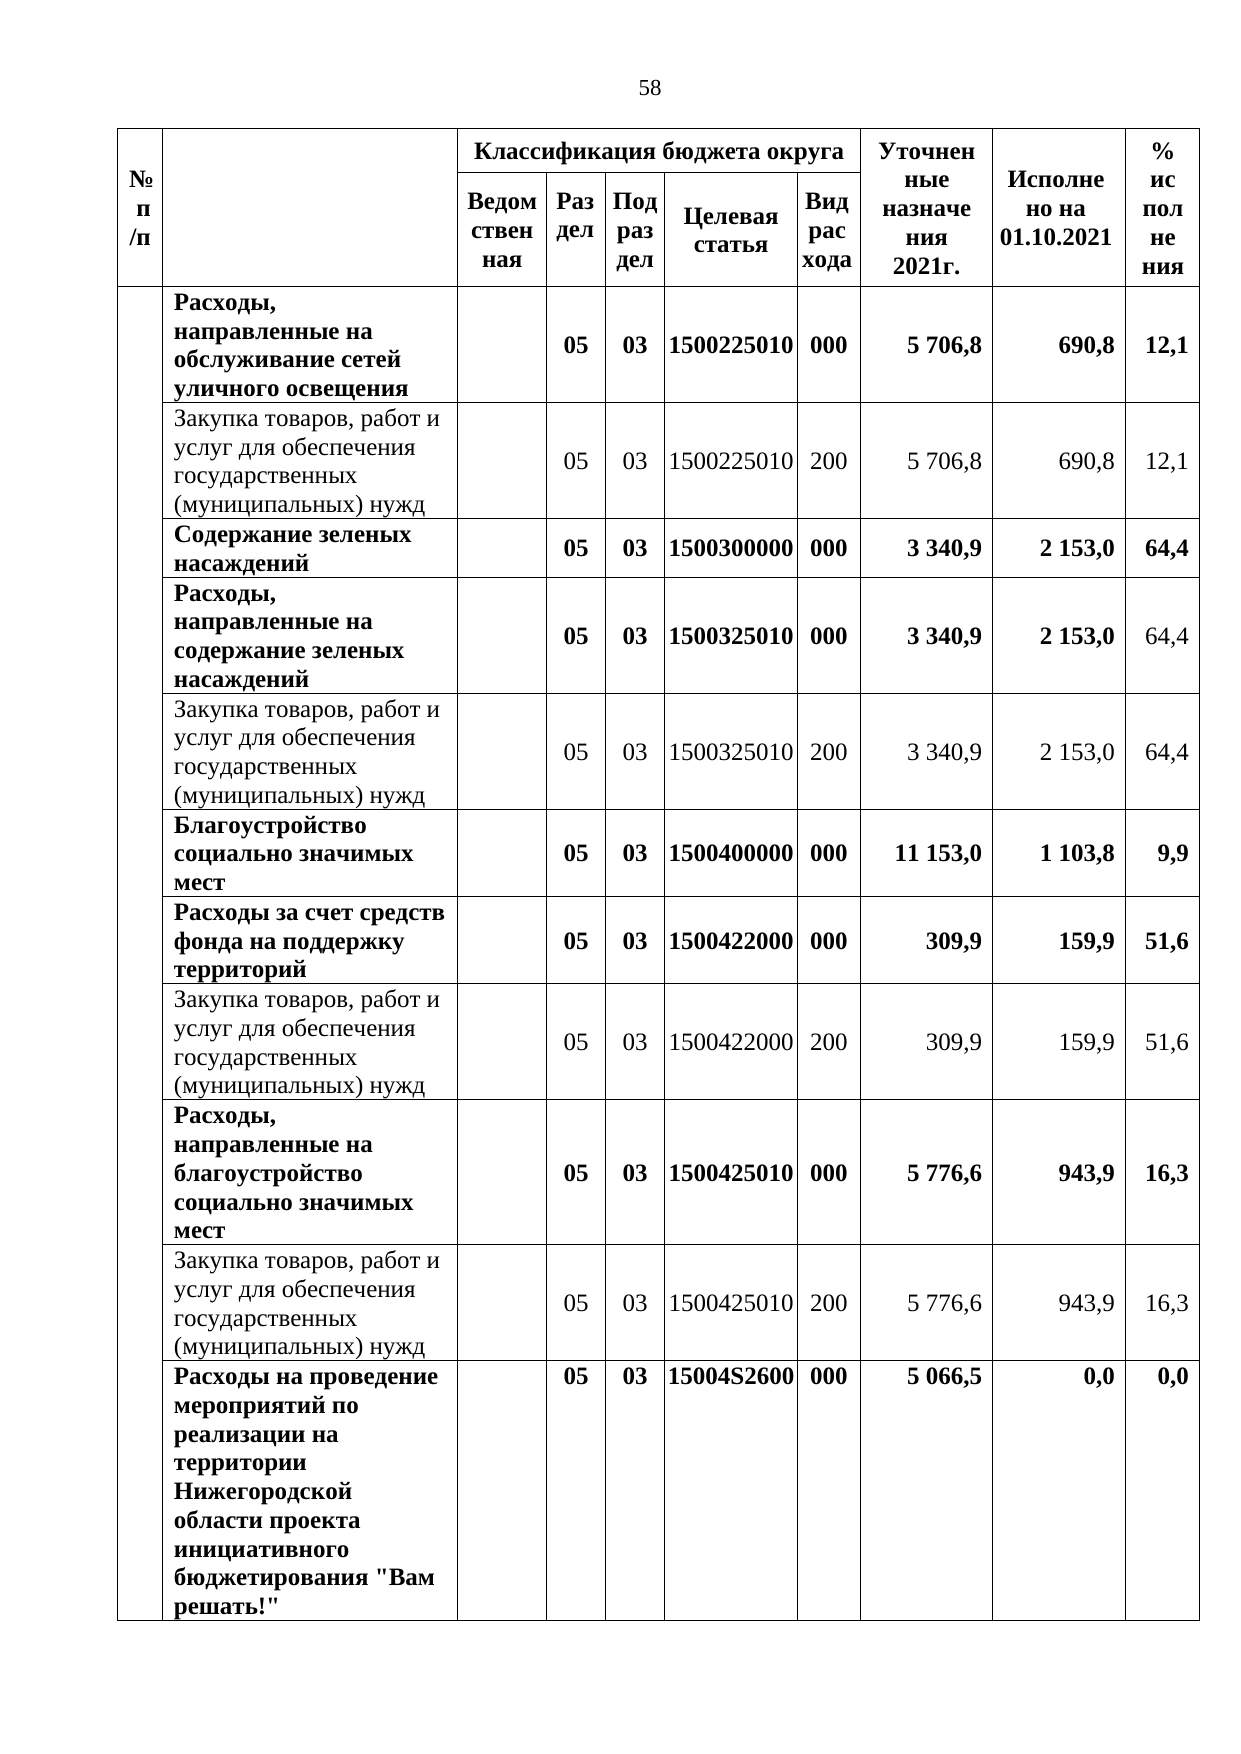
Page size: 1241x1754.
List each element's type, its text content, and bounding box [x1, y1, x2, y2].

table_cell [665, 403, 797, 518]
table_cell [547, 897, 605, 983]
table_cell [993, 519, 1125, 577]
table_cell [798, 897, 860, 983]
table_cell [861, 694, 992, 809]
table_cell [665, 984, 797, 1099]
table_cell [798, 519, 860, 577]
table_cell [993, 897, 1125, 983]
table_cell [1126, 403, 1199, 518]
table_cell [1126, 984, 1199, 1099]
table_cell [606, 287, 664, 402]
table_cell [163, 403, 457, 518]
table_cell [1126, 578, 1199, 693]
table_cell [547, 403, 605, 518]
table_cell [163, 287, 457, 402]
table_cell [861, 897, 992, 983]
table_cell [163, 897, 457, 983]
table_cell Вид рас хода [798, 173, 860, 286]
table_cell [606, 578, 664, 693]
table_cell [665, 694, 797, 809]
table_header % ис полне ния [1126, 129, 1199, 286]
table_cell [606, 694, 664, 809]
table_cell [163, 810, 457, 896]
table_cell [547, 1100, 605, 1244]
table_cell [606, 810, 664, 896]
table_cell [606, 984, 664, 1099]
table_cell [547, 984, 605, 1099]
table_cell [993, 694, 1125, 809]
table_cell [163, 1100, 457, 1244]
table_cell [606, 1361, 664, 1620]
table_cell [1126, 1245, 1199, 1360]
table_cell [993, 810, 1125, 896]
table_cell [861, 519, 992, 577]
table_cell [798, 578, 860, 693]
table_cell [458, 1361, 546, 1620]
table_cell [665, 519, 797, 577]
table_header [163, 129, 457, 286]
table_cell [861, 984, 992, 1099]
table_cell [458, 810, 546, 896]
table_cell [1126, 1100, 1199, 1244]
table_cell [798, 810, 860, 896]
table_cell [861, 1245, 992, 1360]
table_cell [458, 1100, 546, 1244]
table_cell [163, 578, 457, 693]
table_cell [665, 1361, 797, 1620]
table_cell Под раз дел [606, 173, 664, 286]
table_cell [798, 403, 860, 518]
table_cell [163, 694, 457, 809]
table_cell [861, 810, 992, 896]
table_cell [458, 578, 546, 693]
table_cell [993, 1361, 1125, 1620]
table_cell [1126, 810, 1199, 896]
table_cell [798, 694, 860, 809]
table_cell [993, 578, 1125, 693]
table_header Классификация бюджета округа [458, 129, 860, 172]
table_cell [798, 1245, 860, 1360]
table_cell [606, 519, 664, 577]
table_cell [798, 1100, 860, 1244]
table_header № п/п [118, 129, 162, 286]
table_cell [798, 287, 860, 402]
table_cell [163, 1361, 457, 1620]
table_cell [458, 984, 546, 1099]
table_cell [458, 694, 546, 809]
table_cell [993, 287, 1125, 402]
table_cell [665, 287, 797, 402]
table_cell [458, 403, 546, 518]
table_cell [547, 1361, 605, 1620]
table_header Исполне но на 01.10.2021 [993, 129, 1125, 286]
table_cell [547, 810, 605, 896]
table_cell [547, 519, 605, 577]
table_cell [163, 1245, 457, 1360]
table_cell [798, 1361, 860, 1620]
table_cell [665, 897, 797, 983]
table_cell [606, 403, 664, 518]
table_header Уточненные назначе ния 2021г. [861, 129, 992, 286]
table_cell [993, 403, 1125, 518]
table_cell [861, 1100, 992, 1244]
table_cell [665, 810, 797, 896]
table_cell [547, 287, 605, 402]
table_cell Целевая статья [665, 173, 797, 286]
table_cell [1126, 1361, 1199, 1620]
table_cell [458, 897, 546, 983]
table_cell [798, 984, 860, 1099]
table_cell Раз дел [547, 173, 605, 256]
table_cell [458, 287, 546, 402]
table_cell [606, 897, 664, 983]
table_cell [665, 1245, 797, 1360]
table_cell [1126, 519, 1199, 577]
table_cell [547, 256, 605, 286]
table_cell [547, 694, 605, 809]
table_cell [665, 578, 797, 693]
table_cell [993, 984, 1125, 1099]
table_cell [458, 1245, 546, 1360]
table_cell Ведом ствен ная [458, 173, 546, 286]
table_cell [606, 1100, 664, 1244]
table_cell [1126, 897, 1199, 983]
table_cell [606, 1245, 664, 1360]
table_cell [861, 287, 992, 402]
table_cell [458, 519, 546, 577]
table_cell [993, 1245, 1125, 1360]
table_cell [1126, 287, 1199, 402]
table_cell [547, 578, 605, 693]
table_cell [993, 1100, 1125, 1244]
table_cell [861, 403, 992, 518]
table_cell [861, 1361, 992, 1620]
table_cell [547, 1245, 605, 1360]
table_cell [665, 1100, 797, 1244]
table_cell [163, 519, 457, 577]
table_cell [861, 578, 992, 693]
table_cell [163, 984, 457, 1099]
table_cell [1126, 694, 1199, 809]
